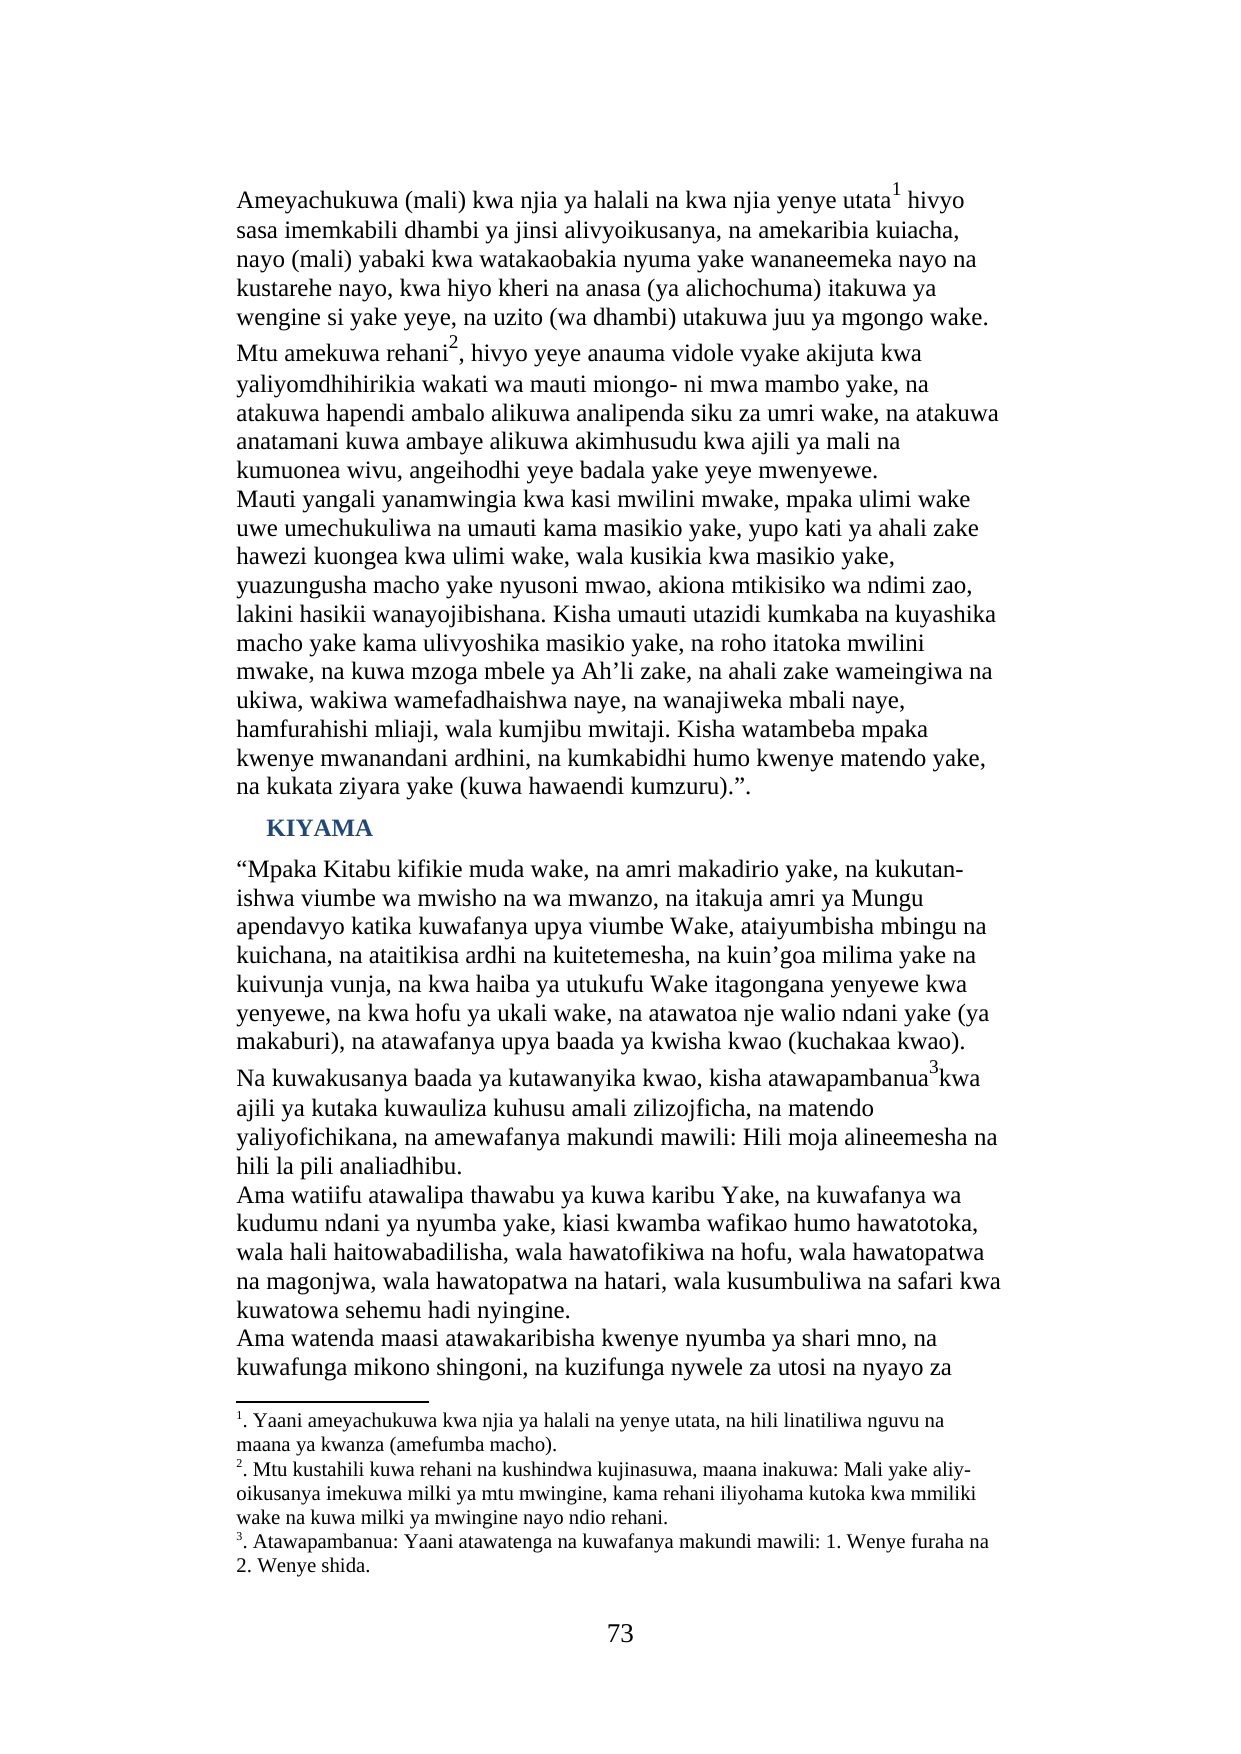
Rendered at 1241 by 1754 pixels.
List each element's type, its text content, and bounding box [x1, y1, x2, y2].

text Na kuwakusanya baada ya kutawanyika kwao, kisha atawapambanuakwa ajili ya kutaka kuwauliza kuhusu amali zilizojficha, na matendo yaliyofichikana, na amewafanya makundi mawili: Hili moja alineemesha na hili la pili analiadhibu. [236, 1055, 1004, 1180]
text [236, 1323, 1004, 1381]
subtitle KIYAMA [236, 813, 1004, 841]
text Ama watiifu atawalipa thawabu ya kuwa karibu Yake, na kuwafanya wa kudumu ndani ya nyumba yake, kiasi kwamba wafikao humo hawatotoka, wala hali haitowabadilisha, wala hawatofikiwa na hofu, wala hawatopatwa na magonjwa, wala hawatopatwa na hatari, wala kusumbuliwa na safari kwa kuwatowa sehemu hadi nyingine. [236, 1180, 1004, 1323]
text “Mpaka Kitabu kifikie muda wake, na amri makadirio yake, na kukutan- ishwa viumbe wa mwisho na wa mwanzo, na itakuja amri ya Mungu apendavyo katika kuwafanya upya viumbe Wake, ataiyumbisha mbingu na kuichana, na ataitikisa ardhi na kuitetemesha, na kuin’goa milima yake na kuivunja vunja, na kwa haiba ya utukufu Wake itagongana yenyewe kwa yenyewe, na kwa hofu ya ukali wake, na atawatoa nje walio ndani yake (ya makaburi), na atawafanya upya baada ya kwisha kwao (kuchakaa kwao). [236, 854, 1004, 1055]
text Ameyachukuwa (mali) kwa njia ya halali na kwa njia yenye utata hivyo sasa imemkabili dhambi ya jinsi alivyoikusanya, na amekaribia kuiacha, nayo (mali) yabaki kwa watakaobakia nyuma yake wananeemeka nayo na kustarehe nayo, kwa hiyo kheri na anasa (ya alichochuma) itakuwa ya wengine si yake yeye, na uzito (wa dhambi) utakuwa juu ya mgongo wake. [236, 177, 1004, 331]
text Mtu amekuwa rehani, hivyo yeye anauma vidole vyake akijuta kwa yaliyomdhihirikia wakati wa mauti miongo- ni mwa mambo yake, na atakuwa hapendi ambalo alikuwa analipenda siku za umri wake, na atakuwa anatamani kuwa ambaye alikuwa akimhusudu kwa ajili ya mali na kumuonea wivu, angeihodhi yeye badala yake yeye mwenyewe. [236, 331, 1004, 484]
text Mauti yangali yanamwingia kwa kasi mwilini mwake, mpaka ulimi wake uwe umechukuliwa na umauti kama masikio yake, yupo kati ya ahali zake hawezi kuongea kwa ulimi wake, wala kusikia kwa masikio yake, yuazungusha macho yake nyusoni mwao, akiona mtikisiko wa ndimi zao, lakini hasikii wanayojibishana. Kisha umauti utazidi kumkaba na kuyashika macho yake kama ulivyoshika masikio yake, na roho itatoka mwilini mwake, na kuwa mzoga mbele ya Ah’li zake, na ahali zake wameingiwa na ukiwa, wakiwa wamefadhaishwa naye, na wanajiweka mbali naye, hamfurahishi mliaji, wala kumjibu mwitaji. Kisha watambeba mpaka kwenye mwanandani ardhini, na kumkabidhi humo kwenye matendo yake, na kukata ziyara yake (kuwa hawaendi kumzuru).”. [236, 484, 1004, 800]
